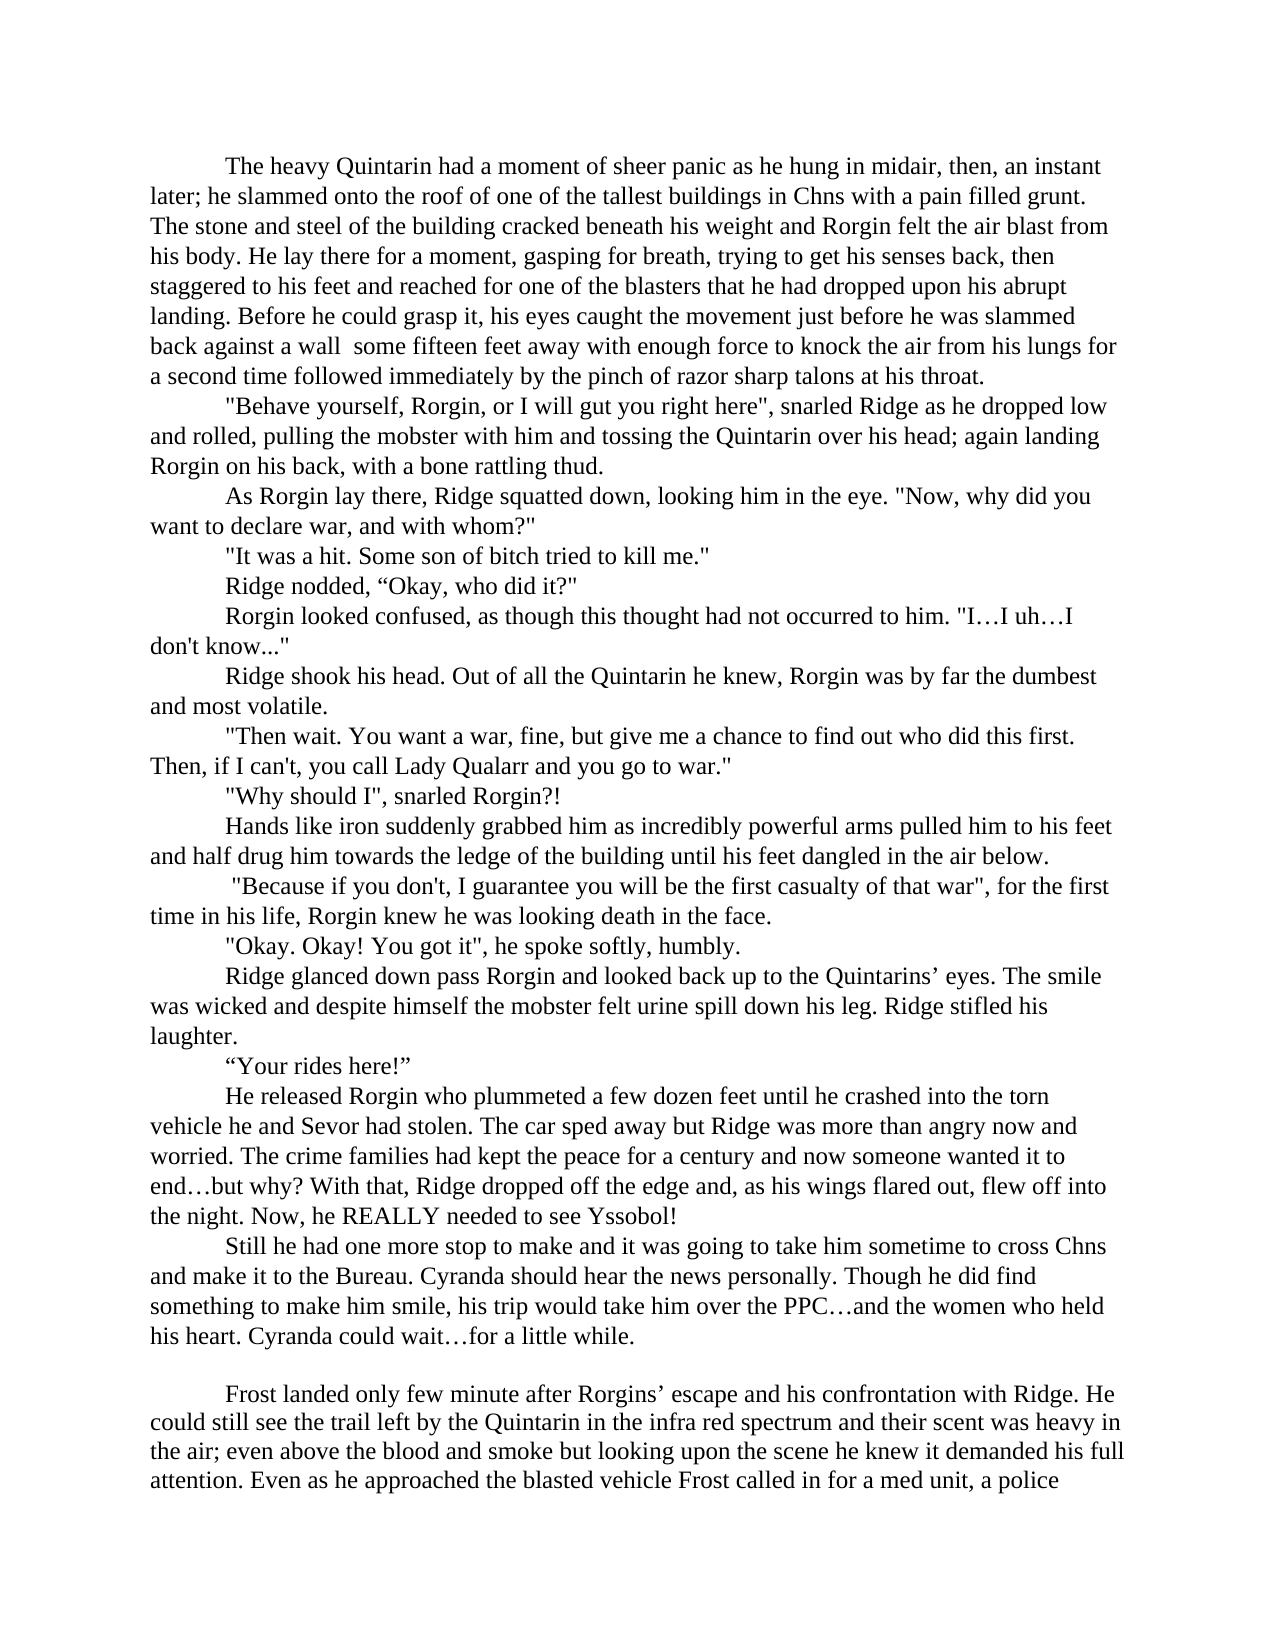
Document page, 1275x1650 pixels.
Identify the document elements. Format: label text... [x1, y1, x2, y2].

text Ridge glanced down pass Rorgin and looked back up to the Quintarins’ eyes. The smile was wicked and despite himself the mobster felt urine spill down his leg. Ridge stifled his laughter. [150, 960, 1125, 1050]
text "Behave yourself, Rorgin, or I will gut you right here", snarled Ridge as he dropped low and rolled, pulling the mobster with him and tossing the Quintarin over his head; again landing Rorgin on his back, with a bone rattling thud. [150, 390, 1125, 480]
text The heavy Quintarin had a moment of sheer panic as he hung in midair, then, an instant later; he slammed onto the roof of one of the tallest buildings in Chns with a pain filled grunt. The stone and steel of the building cracked beneath his weight and Rorgin felt the air blast from his body. He lay there for a moment, gasping for breath, trying to get his senses back, then staggered to his feet and reached for one of the blasters that he had dropped upon his abrupt landing. Before he could grasp it, his eyes caught the movement just before he was slammed back against a wall some fifteen feet away with enough force to knock the air from his lungs for a second time followed immediately by the pinch of razor sharp talons at his throat. [150, 150, 1125, 390]
text As Rorgin lay there, Ridge squatted down, looking him in the eye. "Now, why did you want to declare war, and with whom?" [150, 480, 1125, 540]
text Rorgin looked confused, as though this thought had not occurred to him. "I…I uh…I don't know..." [150, 600, 1125, 660]
text Hands like iron suddenly grabbed him as incredibly powerful arms pulled him to his feet and half drug him towards the ledge of the building until his feet dangled in the air below. [150, 810, 1125, 870]
text Still he had one more stop to make and it was going to take him sometime to cross Chns and make it to the Bureau. Cyranda should hear the news personally. Though he did find something to make him smile, his trip would take him over the PPC…and the women who held his heart. Cyranda could wait…for a little while. [150, 1230, 1125, 1350]
text "Because if you don't, I guarantee you will be the first casualty of that war", for the first time in his life, Rorgin knew he was looking death in the face. [150, 870, 1125, 930]
text "Okay. Okay! You got it", he spoke softly, humbly. [150, 930, 1125, 960]
text "Why should I", snarled Rorgin?! [150, 780, 1125, 810]
text "Then wait. You want a war, fine, but give me a chance to find out who did this first. Then, if I can't, you call Lady Qualarr and you go to war." [150, 720, 1125, 780]
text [150, 1379, 1125, 1494]
text He released Rorgin who plummeted a few dozen feet until he crashed into the torn vehicle he and Sevor had stolen. The car sped away but Ridge was more than angry now and worried. The crime families had kept the peace for a century and now someone wanted it to end…but why? With that, Ridge dropped off the edge and, as his wings flared out, flew off into the night. Now, he REALLY needed to see Yssobol! [150, 1080, 1125, 1230]
text Ridge nodded, “Okay, who did it?" [150, 570, 1125, 600]
text “Your rides here!” [150, 1050, 1125, 1080]
text Ridge shook his head. Out of all the Quintarin he knew, Rorgin was by far the dumbest and most volatile. [150, 660, 1125, 720]
text "It was a hit. Some son of bitch tried to kill me." [150, 540, 1125, 570]
